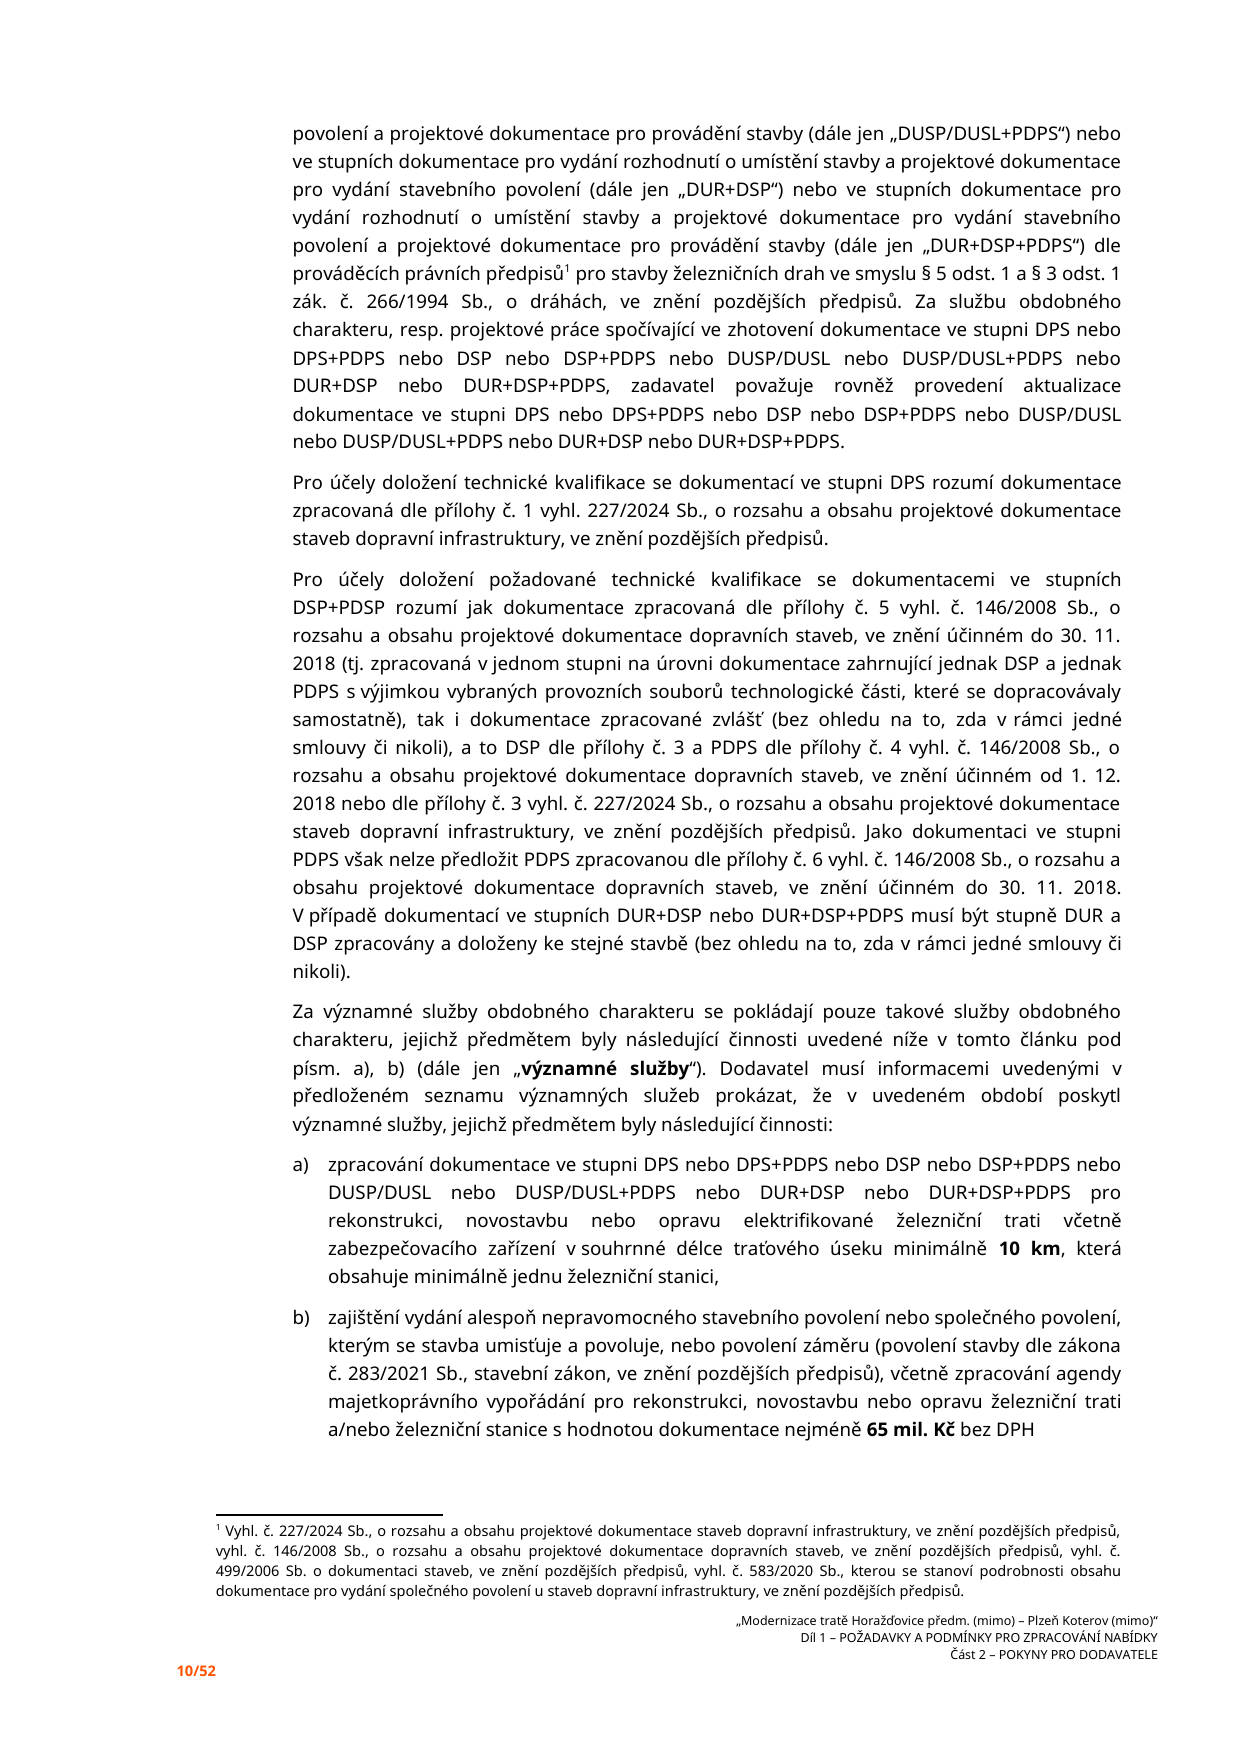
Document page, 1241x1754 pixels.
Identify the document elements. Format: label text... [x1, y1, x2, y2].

text zajištění vydání alespoň nepravomocného stavebního povolení nebo společného povolení, kterým se stavba umisťuje a povoluje, nebo povolení záměru (povolení stavby dle zákona č. 283/2021 Sb., stavební zákon, ve znění pozdějších předpisů), včetně zpracování agendy majetkoprávního vypořádání pro rekonstrukci, novostavbu nebo opravu železniční trati a/nebo železniční stanice s hodnotou dokumentace nejméně 65 mil. Kč bez DPH [292, 1304, 1122, 1442]
text Pro účely doložení technické kvalifikace se dokumentací ve stupni DPS rozumí dokumentace zpracovaná dle přílohy č. 1 vyhl. 227/2024 Sb., o rozsahu a obsahu projektové dokumentace staveb dopravní infrastruktury, ve znění pozdějších předpisů. [292, 469, 1122, 551]
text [292, 121, 1122, 454]
text Za významné služby obdobného charakteru se pokládají pouze takové služby obdobného charakteru, jejichž předmětem byly následující činnosti uvedené níže v tomto článku pod písm. a), b) (dále jen „významné služby“). Dodavatel musí informacemi uvedenými v předloženém seznamu významných služeb prokázat, že v uvedeném období poskytl významné služby, jejichž předmětem byly následující činnosti: [292, 999, 1122, 1136]
text Pro účely doložení požadované technické kvalifikace se dokumentacemi ve stupních DSP+PDSP rozumí jak dokumentace zpracovaná dle přílohy č. 5 vyhl. č. 146/2008 Sb., o rozsahu a obsahu projektové dokumentace dopravních staveb, ve znění účinném do 30. 11. 2018 (tj. zpracovaná v jednom stupni na úrovni dokumentace zahrnující jednak DSP a jednak PDPS s výjimkou vybraných provozních souborů technologické části, které se dopracovávaly samostatně), tak i dokumentace zpracované zvlášť (bez ohledu na to, zda v rámci jedné smlouvy či nikoli), a to DSP dle přílohy č. 3 a PDPS dle přílohy č. 4 vyhl. č. 146/2008 Sb., o rozsahu a obsahu projektové dokumentace dopravních staveb, ve znění účinném od 1. 12. 2018 nebo dle přílohy č. 3 vyhl. č. 227/2024 Sb., o rozsahu a obsahu projektové dokumentace staveb dopravní infrastruktury, ve znění pozdějších předpisů. Jako dokumentaci ve stupni PDPS však nelze předložit PDPS zpracovanou dle přílohy č. 6 vyhl. č. 146/2008 Sb., o rozsahu a obsahu projektové dokumentace dopravních staveb, ve znění účinném do 30. 11. 2018. V případě dokumentací ve stupních DUR+DSP nebo DUR+DSP+PDPS musí být stupně DUR a DSP zpracovány a doloženy ke stejné stavbě (bez ohledu na to, zda v rámci jedné smlouvy či nikoli). [292, 566, 1122, 984]
list zpracování dokumentace ve stupni DPS nebo DPS+PDPS nebo DSP nebo DSP+PDPS nebo DUSP/DUSL nebo DUSP/DUSL+PDPS nebo DUR+DSP nebo DUR+DSP+PDPS pro rekonstrukci, novostavbu nebo opravu elektrifikované železniční trati včetně zabezpečovacího zařízení v souhrnné délce traťového úseku minimálně 10 km, která obsahuje minimálně jednu železniční stanici, [292, 1151, 1122, 1289]
